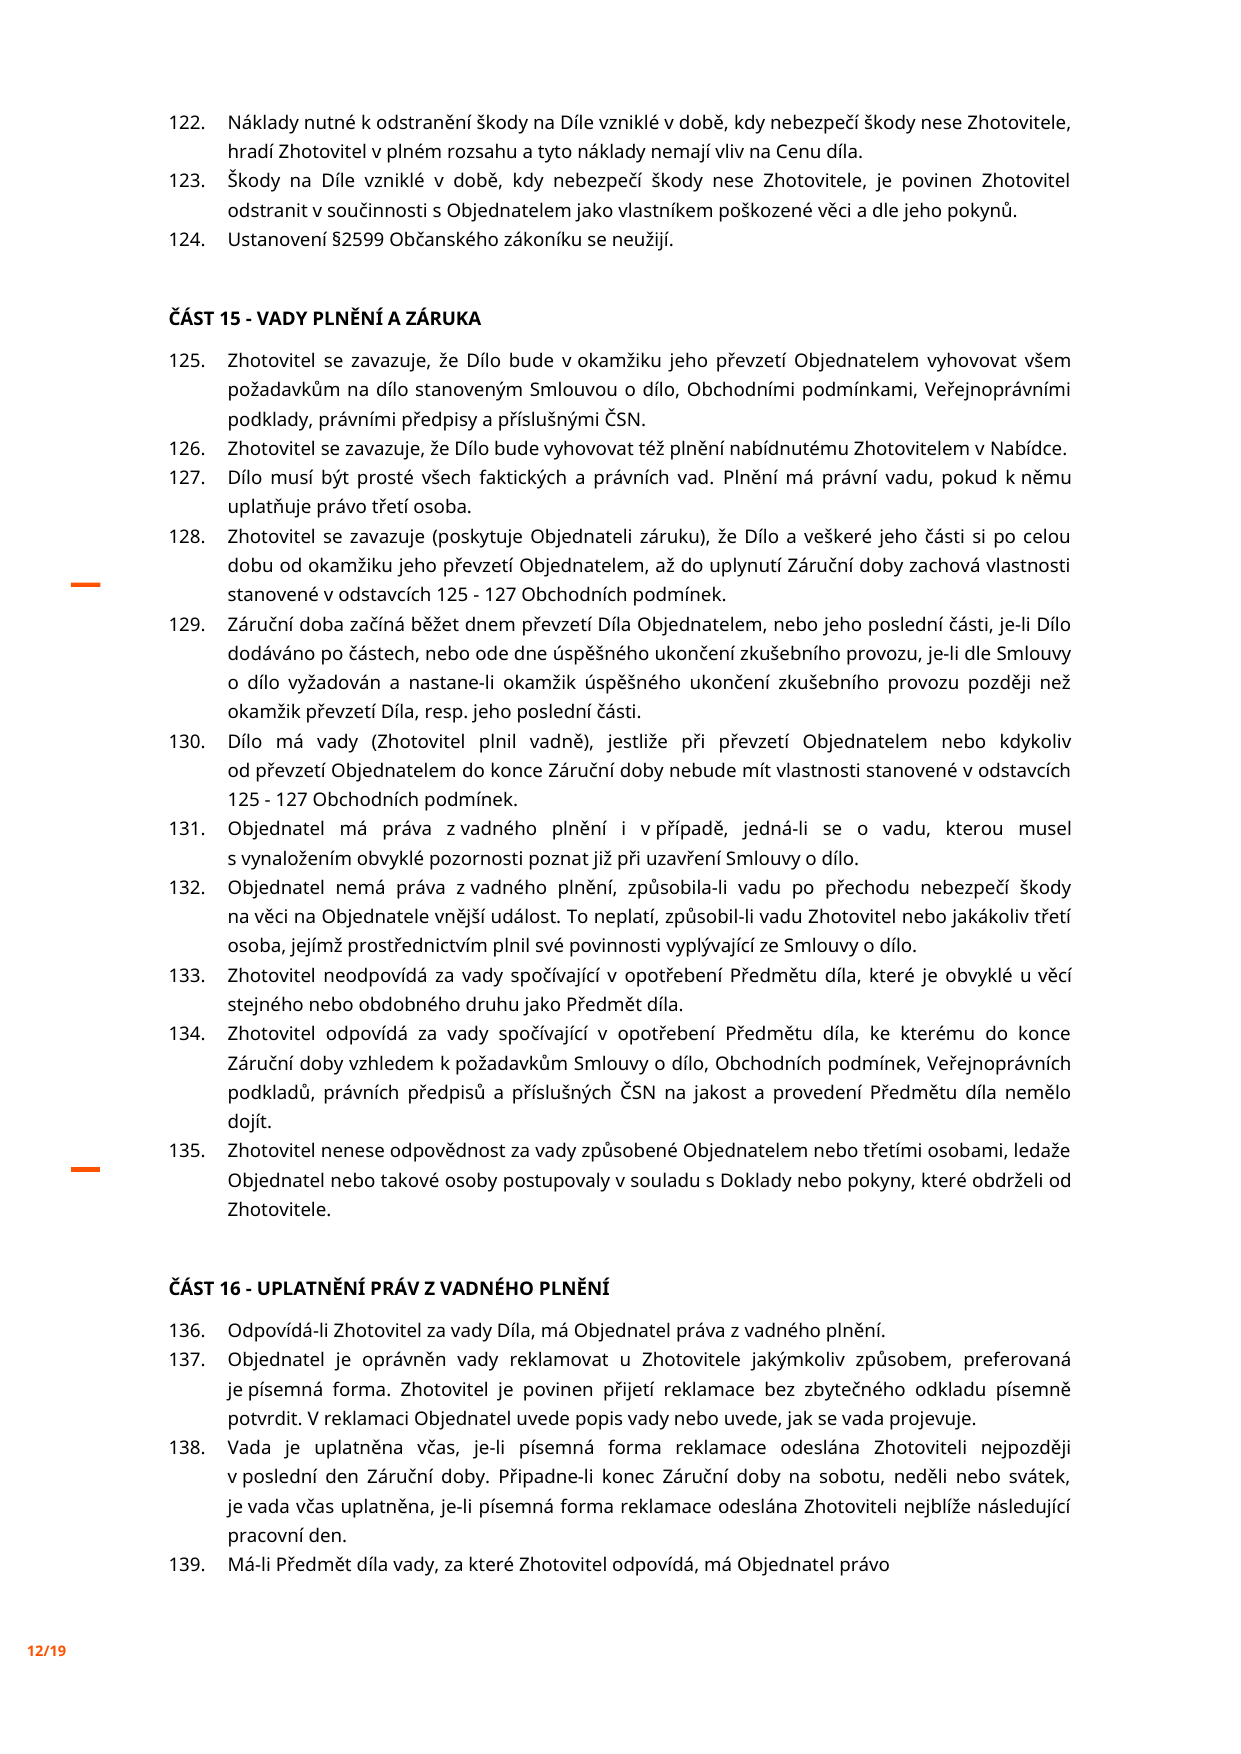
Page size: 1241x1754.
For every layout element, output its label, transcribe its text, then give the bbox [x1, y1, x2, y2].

list Vada je uplatněna včas, je-li písemná forma reklamace odeslána Zhotoviteli nejpozději v poslední den Záruční doby. Připadne-li konec Záruční doby na sobotu, neděli nebo svátek, je vada včas uplatněna, je-li písemná forma reklamace odeslána Zhotoviteli nejblíže následující pracovní den. [168, 1434, 1072, 1548]
list UPLATNĚNÍ PRÁV Z VADNÉHO PLNĚNÍ [168, 1276, 1072, 1301]
list Má-li Předmět díla vady, za které Zhotovitel odpovídá, má Objednatel právo [168, 1551, 1072, 1577]
list Záruční doba začíná běžet dnem převzetí Díla Objednatelem, nebo jeho poslední části, je-li Dílo dodáváno po částech, nebo ode dne úspěšného ukončení zkušebního provozu, je-li dle Smlouvy o dílo vyžadován a nastane-li okamžik úspěšného ukončení zkušebního provozu později než okamžik převzetí Díla, resp. jeho poslední části. [168, 611, 1072, 724]
list VADY PLNĚNÍ A ZÁRUKA [168, 306, 1072, 331]
list Zhotovitel se zavazuje (poskytuje Objednateli záruku), že Dílo a veškeré jeho části si po celou dobu od okamžiku jeho převzetí Objednatelem, až do uplynutí Záruční doby zachová vlastnosti stanovené v odstavcích 125 - 127 Obchodních podmínek. [168, 523, 1072, 607]
list Objednatel nemá práva z vadného plnění, způsobila-li vadu po přechodu nebezpečí škody na věci na Objednatele vnější událost. To neplatí, způsobil-li vadu Zhotovitel nebo jakákoliv třetí osoba, jejímž prostřednictvím plnil své povinnosti vyplývající ze Smlouvy o dílo. [168, 874, 1072, 958]
list Zhotovitel odpovídá za vady spočívající v opotřebení Předmětu díla, ke kterému do konce Záruční doby vzhledem k požadavkům Smlouvy o dílo, Obchodních podmínek, Veřejnoprávních podkladů, právních předpisů a příslušných ČSN na jakost a provedení Předmětu díla nemělo dojít. [168, 1021, 1072, 1134]
list Ustanovení §2599 Občanského zákoníku se neužijí. [168, 226, 1072, 252]
list Zhotovitel nenese odpovědnost za vady způsobené Objednatelem nebo třetími osobami, ledaže Objednatel nebo takové osoby postupovaly v souladu s Doklady nebo pokyny, které obdrželi od Zhotovitele. [168, 1138, 1072, 1222]
list Odpovídá-li Zhotovitel za vady Díla, má Objednatel práva z vadného plnění. [168, 1317, 1072, 1343]
list Dílo má vady (Zhotovitel plnil vadně), jestliže při převzetí Objednatelem nebo kdykoliv od převzetí Objednatelem do konce Záruční doby nebude mít vlastnosti stanovené v odstavcích 125 - 127 Obchodních podmínek. [168, 728, 1072, 812]
list Náklady nutné k odstranění škody na Díle vzniklé v době, kdy nebezpečí škody nese Zhotovitele, hradí Zhotovitel v plném rozsahu a tyto náklady nemají vliv na Cenu díla. [168, 109, 1072, 164]
list Zhotovitel se zavazuje, že Dílo bude vyhovovat též plnění nabídnutému Zhotovitelem v Nabídce. [168, 435, 1072, 461]
list Dílo musí být prosté všech faktických a právních vad. Plnění má právní vadu, pokud k němu uplatňuje právo třetí osoba. [168, 464, 1072, 519]
list Škody na Díle vzniklé v době, kdy nebezpečí škody nese Zhotovitele, je povinen Zhotovitel odstranit v součinnosti s Objednatelem jako vlastníkem poškozené věci a dle jeho pokynů. [168, 168, 1072, 223]
list Zhotovitel se zavazuje, že Dílo bude v okamžiku jeho převzetí Objednatelem vyhovovat všem požadavkům na dílo stanoveným Smlouvou o dílo, Obchodními podmínkami, Veřejnoprávními podklady, právními předpisy a příslušnými ČSN. [168, 347, 1072, 431]
list Objednatel je oprávněn vady reklamovat u Zhotovitele jakýmkoliv způsobem, preferovaná je písemná forma. Zhotovitel je povinen přijetí reklamace bez zbytečného odkladu písemně potvrdit. V reklamaci Objednatel uvede popis vady nebo uvede, jak se vada projevuje. [168, 1347, 1072, 1431]
list Objednatel má práva z vadného plnění i v případě, jedná-li se o vadu, kterou musel s vynaložením obvyklé pozornosti poznat již při uzavření Smlouvy o dílo. [168, 816, 1072, 871]
list Zhotovitel neodpovídá za vady spočívající v opotřebení Předmětu díla, které je obvyklé u věcí stejného nebo obdobného druhu jako Předmět díla. [168, 962, 1072, 1017]
